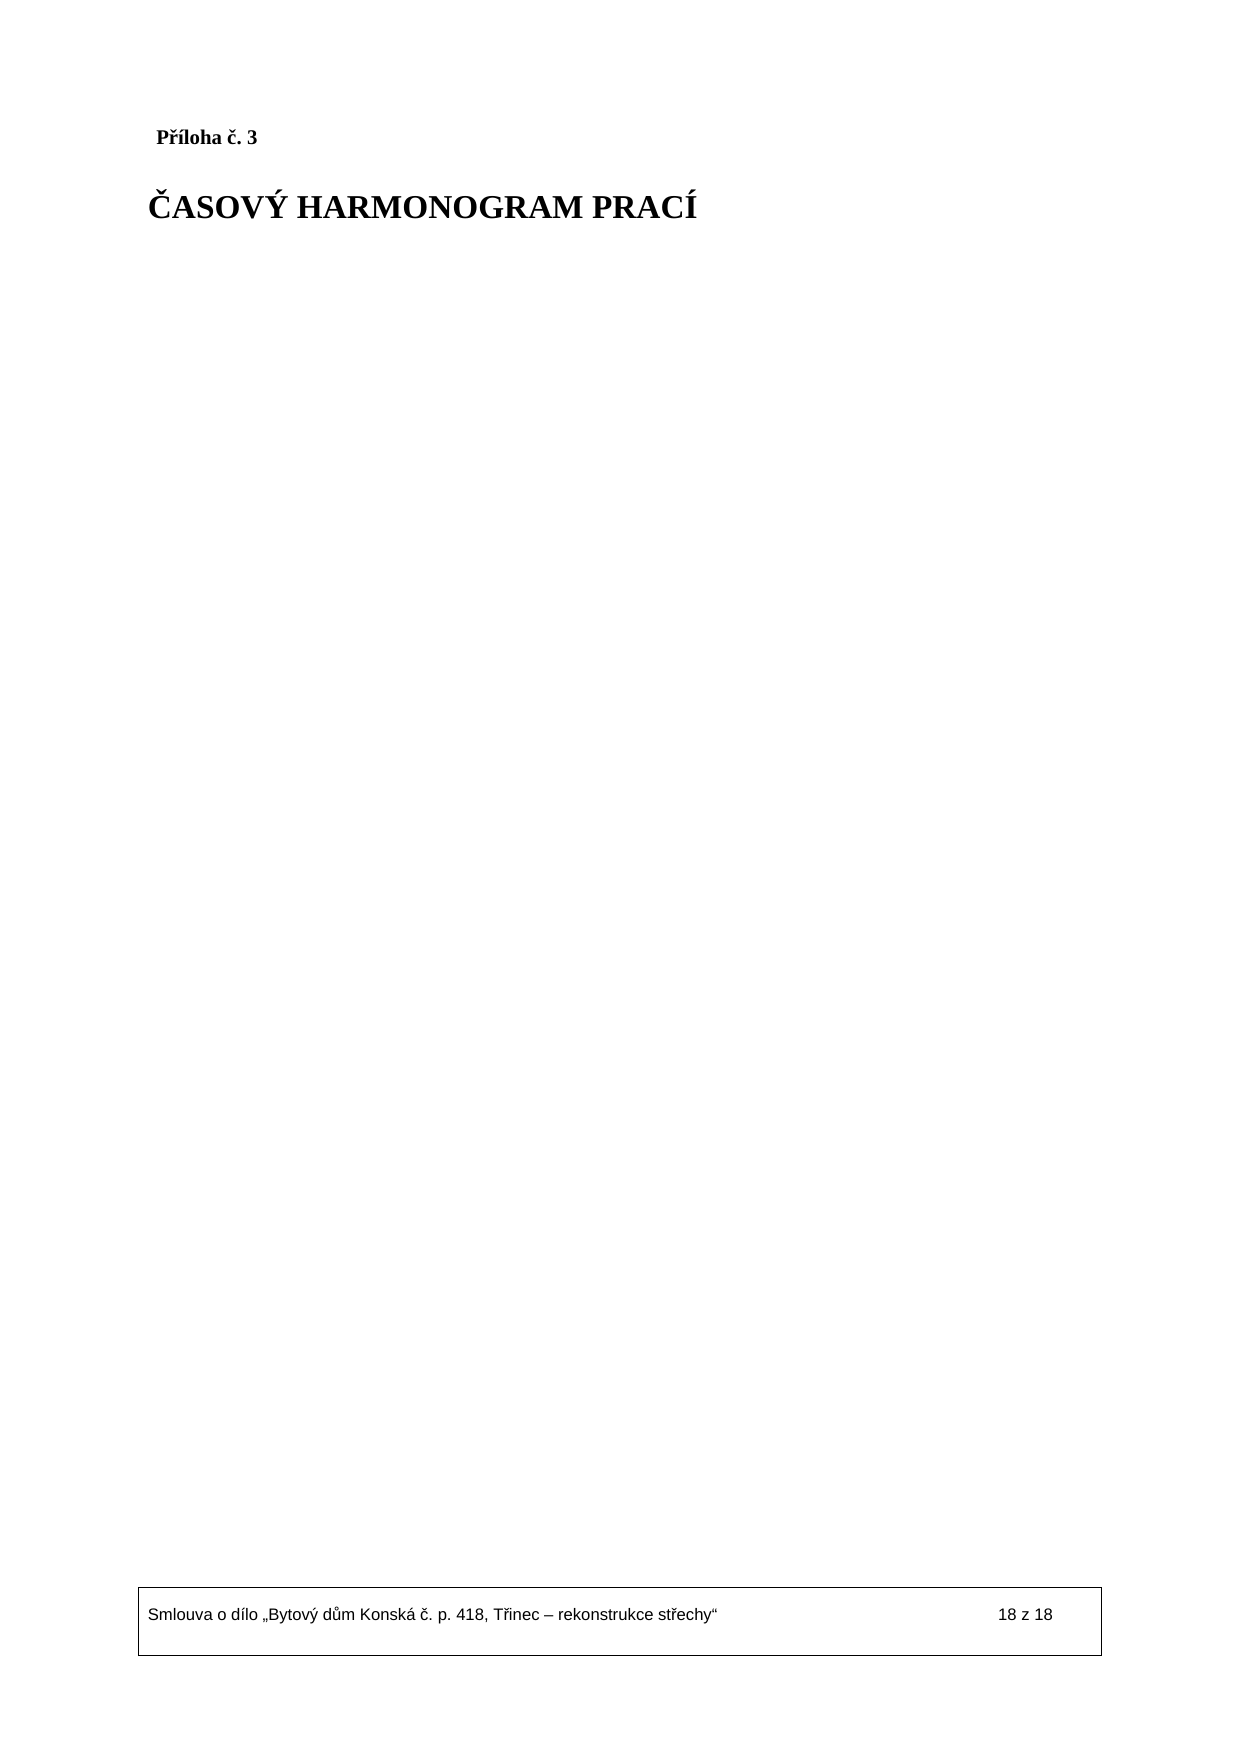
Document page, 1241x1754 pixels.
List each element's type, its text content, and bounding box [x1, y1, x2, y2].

text ČASOVÝ HARMONOGRAM PRACÍ [148, 187, 1093, 226]
text Příloha č. 3 [148, 125, 1093, 149]
